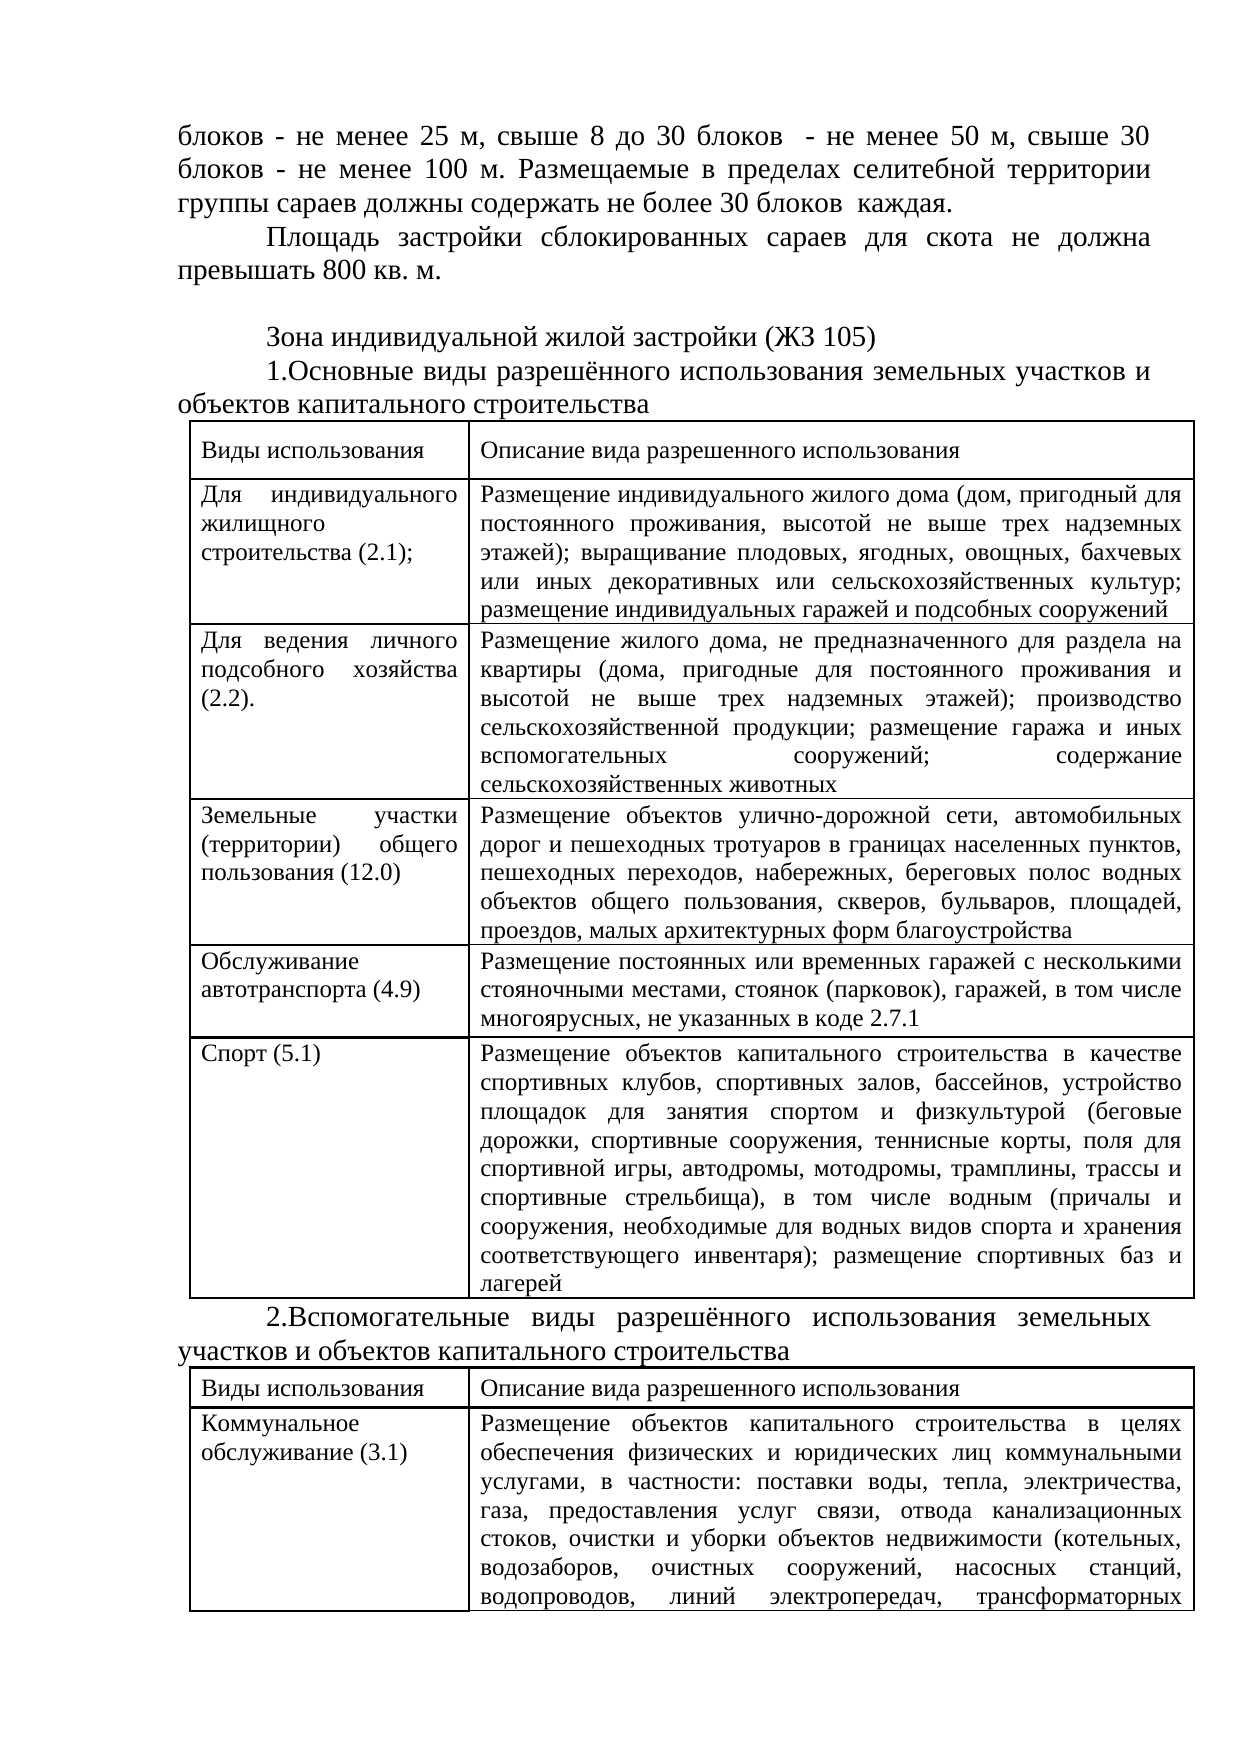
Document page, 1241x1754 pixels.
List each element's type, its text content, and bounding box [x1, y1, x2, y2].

table_cell Размещение индивидуального жилого дома (дом, пригодный для постоянного проживания, высотой не выше трех надземных этажей); выращивание плодовых, ягодных, овощных, бахчевых или иных декоративных или сельскохозяйственных культур; размещение индивидуальных гаражей и подсобных сооружений [470, 480, 1193, 623]
text 2.Вспомогательные виды разрешённого использования земельных участков и объектов капитального строительства [177, 1299, 1152, 1366]
table_cell Размещение постоянных или временных гаражей с несколькими стояночными местами, стоянок (парковок), гаражей, в том числе многоярусных, не указанных в коде 2.7.1 [470, 945, 1193, 1036]
table_header Описание вида разрешенного использования [470, 1369, 1193, 1406]
table_cell Для ведения личного подсобного хозяйства (2.2). [191, 625, 468, 798]
text Зона индивидуальной жилой застройки (ЖЗ 105) [177, 319, 1152, 353]
table_cell Размещение жилого дома, не предназначенного для раздела на квартиры (дома, пригодные для постоянного проживания и высотой не выше трех надземных этажей); производство сельскохозяйственной продукции; размещение гаража и иных вспомогательных сооружений; содержание сельскохозяйственных животных [470, 624, 1193, 798]
table_cell Обслуживание автотранспорта (4.9) [191, 946, 468, 1036]
table_cell Размещение объектов улично-дорожной сети, автомобильных дорог и пешеходных тротуаров в границах населенных пунктов, пешеходных переходов, набережных, береговых полос водных объектов общего пользования, скверов, бульваров, площадей, проездов, малых архитектурных форм благоустройства [470, 799, 1193, 944]
table_cell Спорт (5.1) [191, 1039, 468, 1297]
table_cell Для индивидуального жилищного строительства (2.1); [191, 480, 468, 623]
text 1.Основные виды разрешённого использования земельных участков и объектов капитального строительства [177, 353, 1152, 420]
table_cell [191, 1409, 468, 1610]
table_cell Размещение объектов капитального строительства в качестве спортивных клубов, спортивных залов, бассейнов, устройство площадок для занятия спортом и физкультурой (беговые дорожки, спортивные сооружения, теннисные корты, поля для спортивной игры, автодромы, мотодромы, трамплины, трассы и спортивные стрельбища), в том числе водным (причалы и сооружения, необходимые для водных видов спорта и хранения соответствующего инвентаря); размещение спортивных баз и лагерей [470, 1038, 1193, 1297]
table_header Виды использования [191, 1369, 468, 1406]
text Площадь застройки сблокированных сараев для скота не должна превышать 800 кв. м. [177, 219, 1152, 286]
table_cell Земельные участки (территории) общего пользования (12.0) [191, 800, 468, 944]
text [177, 118, 1152, 219]
table_header Виды использования [191, 422, 468, 477]
table_header Описание вида разрешенного использования [470, 422, 1193, 477]
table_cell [470, 1409, 1193, 1610]
